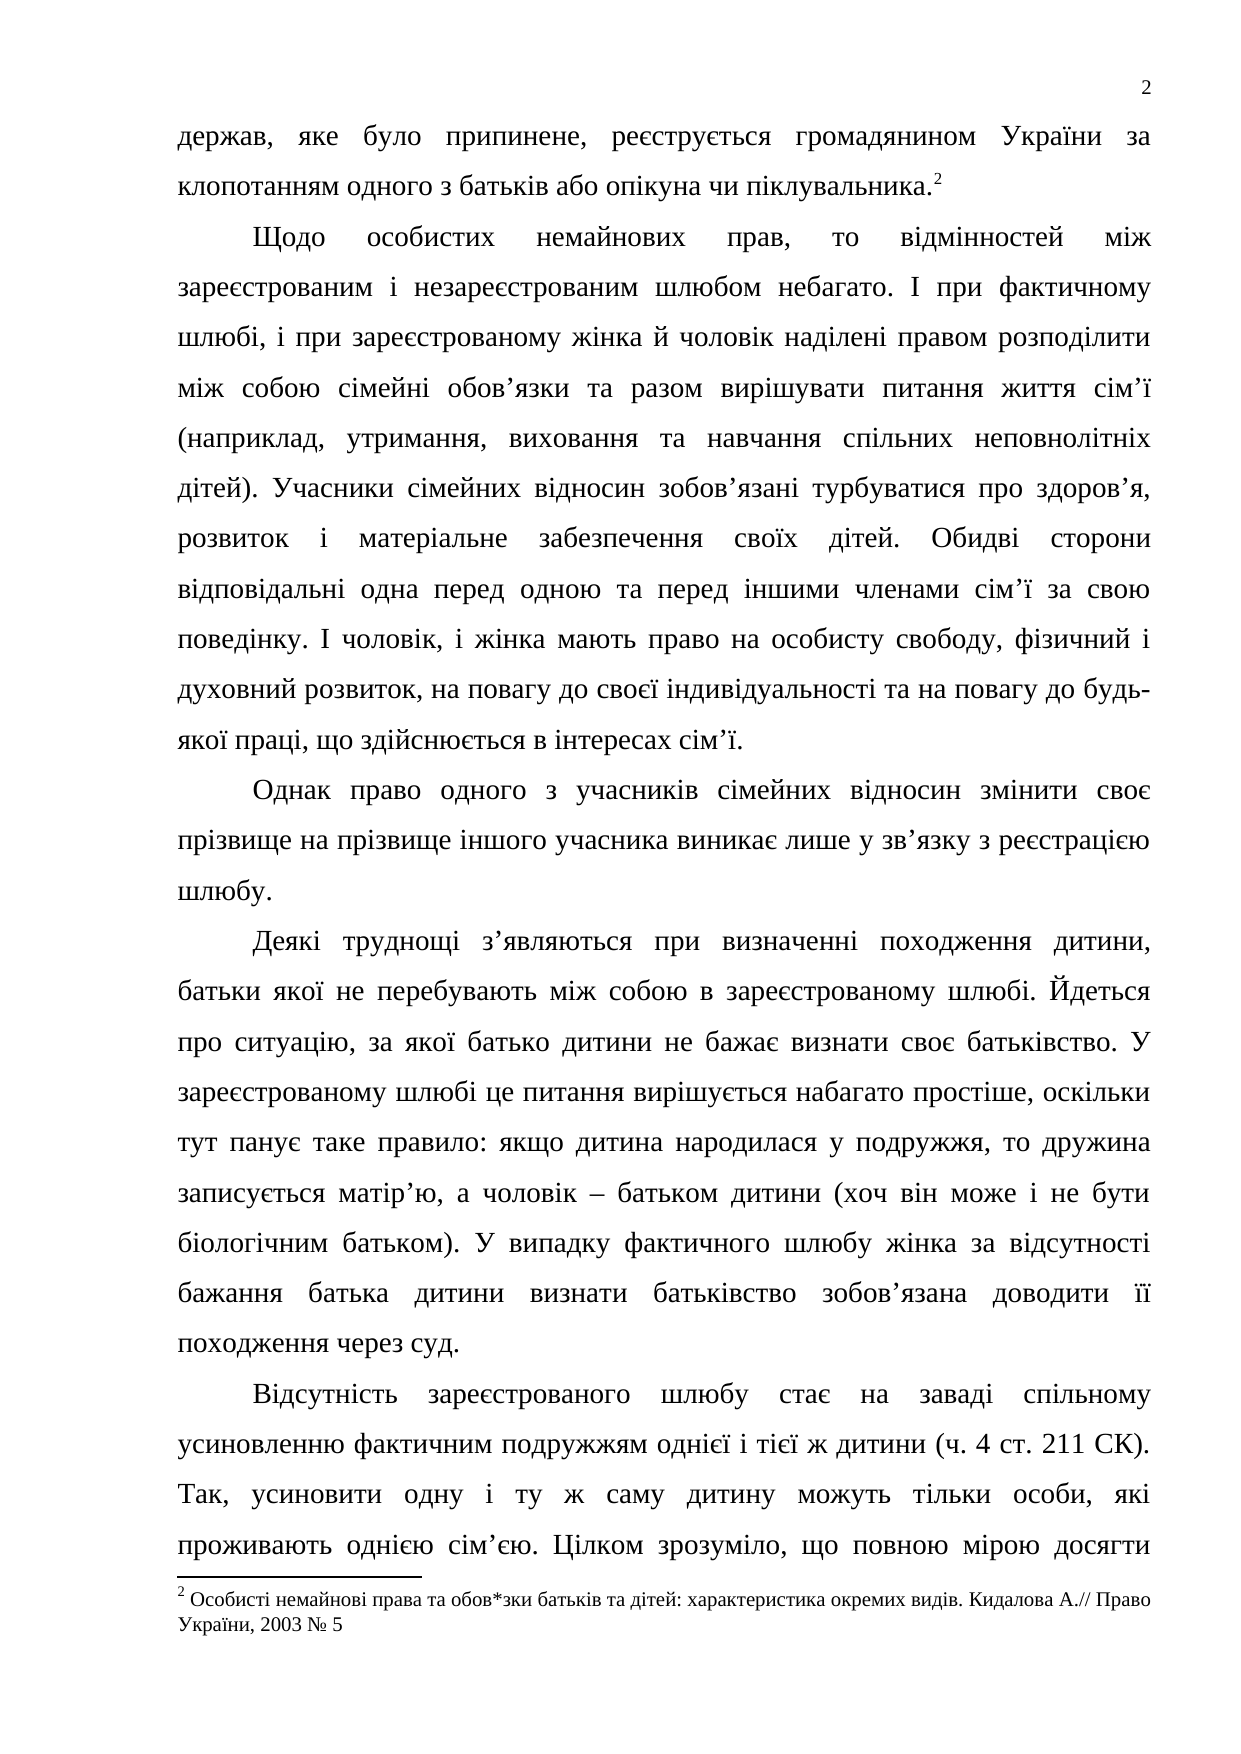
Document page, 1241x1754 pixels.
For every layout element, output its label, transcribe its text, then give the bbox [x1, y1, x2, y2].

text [177, 1376, 1152, 1560]
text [177, 118, 1152, 202]
text Однак право одного з учасників сімейних відносин змінити своє прізвище на прізвище іншого учасника виникає лише у зв’язку з реєстрацією шлюбу. [177, 772, 1152, 906]
text Щодо особистих немайнових прав, то відмінностей між зареєстрованим і незареєстрованим шлюбом небагато. І при фактичному шлюбі, і при зареєстрованому жінка й чоловік наділені правом розподілити між собою сімейні обов’язки та разом вирішувати питання життя сім’ї (наприклад, утримання, виховання та навчання спільних неповнолітніх дітей). Учасники сімейних відносин зобов’язані турбуватися про здоров’я, розвиток і матеріальне забезпечення своїх дітей. Обидві сторони відповідальні одна перед одною та перед іншими членами сім’ї за свою поведінку. І чоловік, і жінка мають право на особисту свободу, фізичний і духовний розвиток, на повагу до своєї індивідуальності та на повагу до будь-якої праці, що здійснюється в інтересах сім’ї. [177, 219, 1152, 755]
text Деякі труднощі з’являються при визначенні походження дитини, батьки якої не перебувають між собою в зареєстрованому шлюбі. Йдеться про ситуацію, за якої батько дитини не бажає визнати своє батьківство. У зареєстрованому шлюбі це питання вирішується набагато простіше, оскільки тут панує таке правило: якщо дитина народилася у подружжя, то дружина записується матір’ю, а чоловік – батьком дитини (хоч він може і не бути біологічним батьком). У випадку фактичного шлюбу жінка за відсутності бажання батька дитини визнати батьківство зобов’язана доводити її походження через суд. [177, 923, 1152, 1359]
